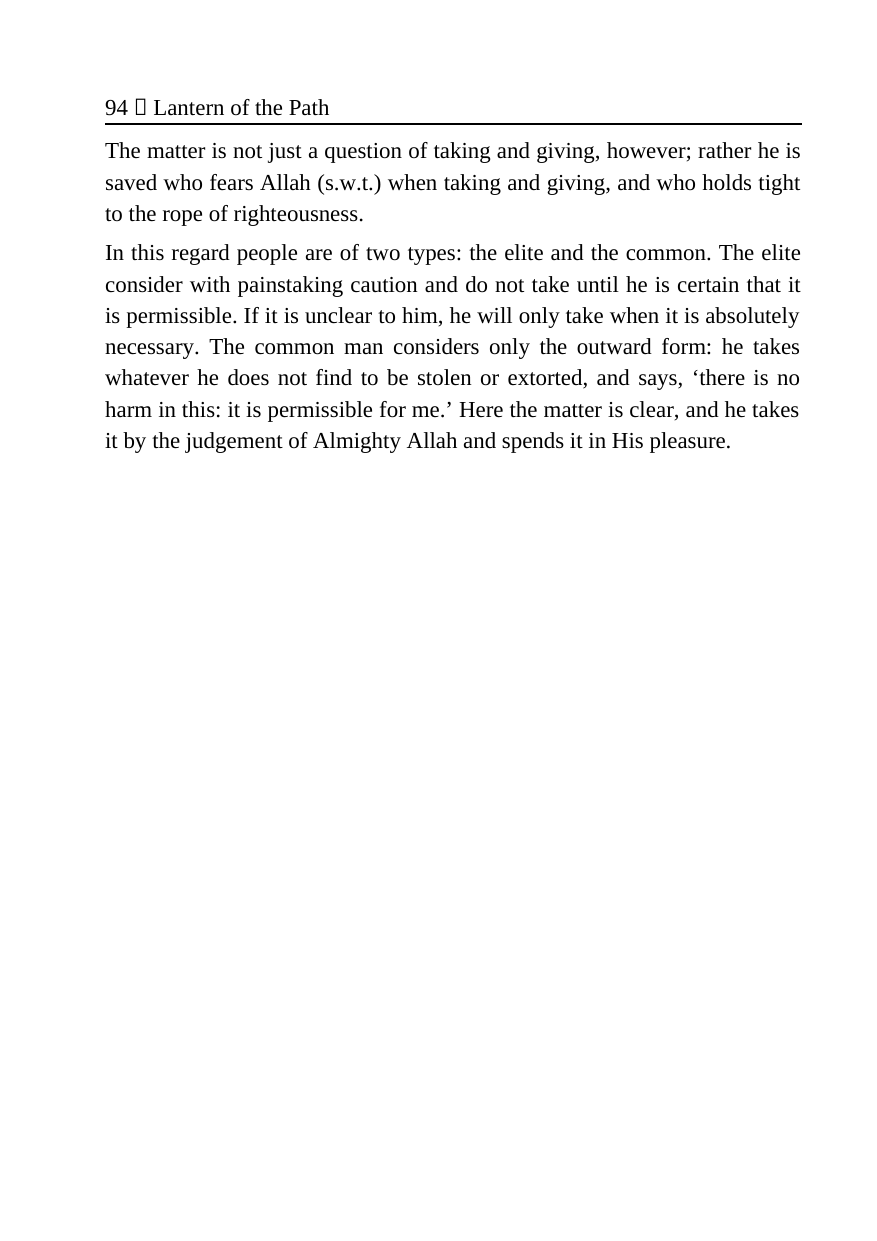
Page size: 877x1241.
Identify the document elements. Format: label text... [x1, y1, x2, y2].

text The matter is not just a question of taking and giving, however; rather he is saved who fears Allah (s.w.t.) when taking and giving, and who holds tight to the rope of righteousness. [105, 134, 802, 227]
text In this regard people are of two types: the elite and the common. The elite consider with painstaking caution and do not take until he is certain that it is permissible. If it is unclear to him, he will only take when it is absolutely necessary. The common man considers only the outward form: he takes whatever he does not find to be stolen or extorted, and says, ‘there is no harm in this: it is permissible for me.’ Here the matter is clear, and he takes it by the judgement of Almighty Allah and spends it in His pleasure. [105, 236, 802, 454]
